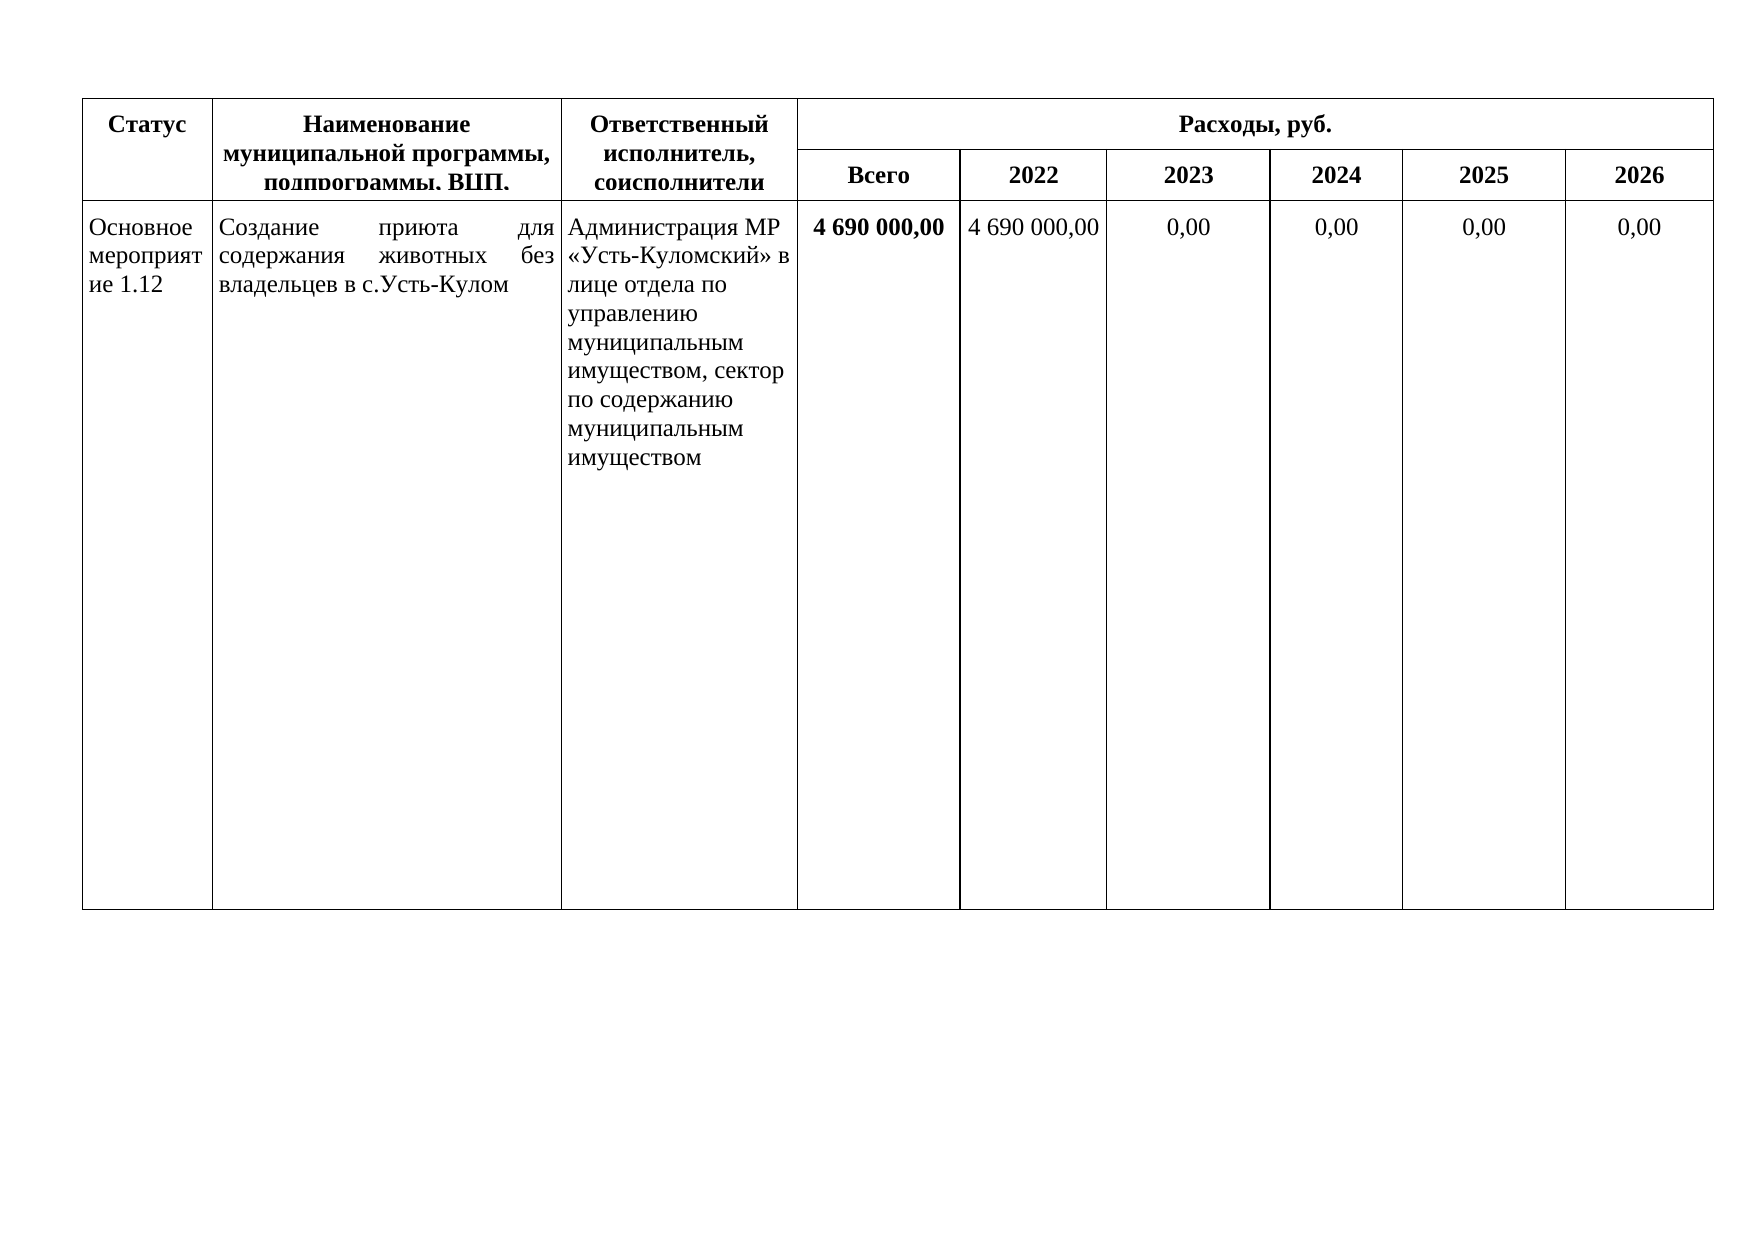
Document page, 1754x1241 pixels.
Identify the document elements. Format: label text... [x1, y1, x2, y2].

table_cell 2022 [961, 150, 1106, 200]
table_cell 0,00 [1566, 201, 1713, 909]
table_cell 2023 [1107, 150, 1269, 200]
table_header Наименование муниципальной программы, подпрограммы, ВЦП, основного мероприятия [213, 99, 561, 200]
table_cell 0,00 [1403, 201, 1565, 909]
table_cell 0,00 [1271, 201, 1402, 909]
table_cell Администрация МР «Усть-Куломский» в лице отдела по управлению муниципальным имуществом, сектор по содержанию муниципальным имуществом [562, 201, 797, 909]
table_cell Создание приюта для содержания животных без владельцев в с.Усть-Кулом [213, 201, 561, 909]
table_cell 0,00 [1107, 201, 1269, 909]
table_cell Всего [798, 150, 959, 200]
table_header Расходы, руб. [798, 99, 1713, 149]
table_cell Основное мероприятие 1.12 [83, 201, 212, 909]
table_cell 4 690 000,00 [798, 201, 959, 909]
table_header Статус [83, 99, 212, 200]
table_cell 4 690 000,00 [961, 201, 1106, 909]
table_cell 2026 [1566, 150, 1713, 200]
table_cell 2024 [1271, 150, 1402, 200]
table_header Ответственный исполнитель, соисполнители [562, 99, 797, 200]
table_cell 2025 [1403, 150, 1565, 200]
